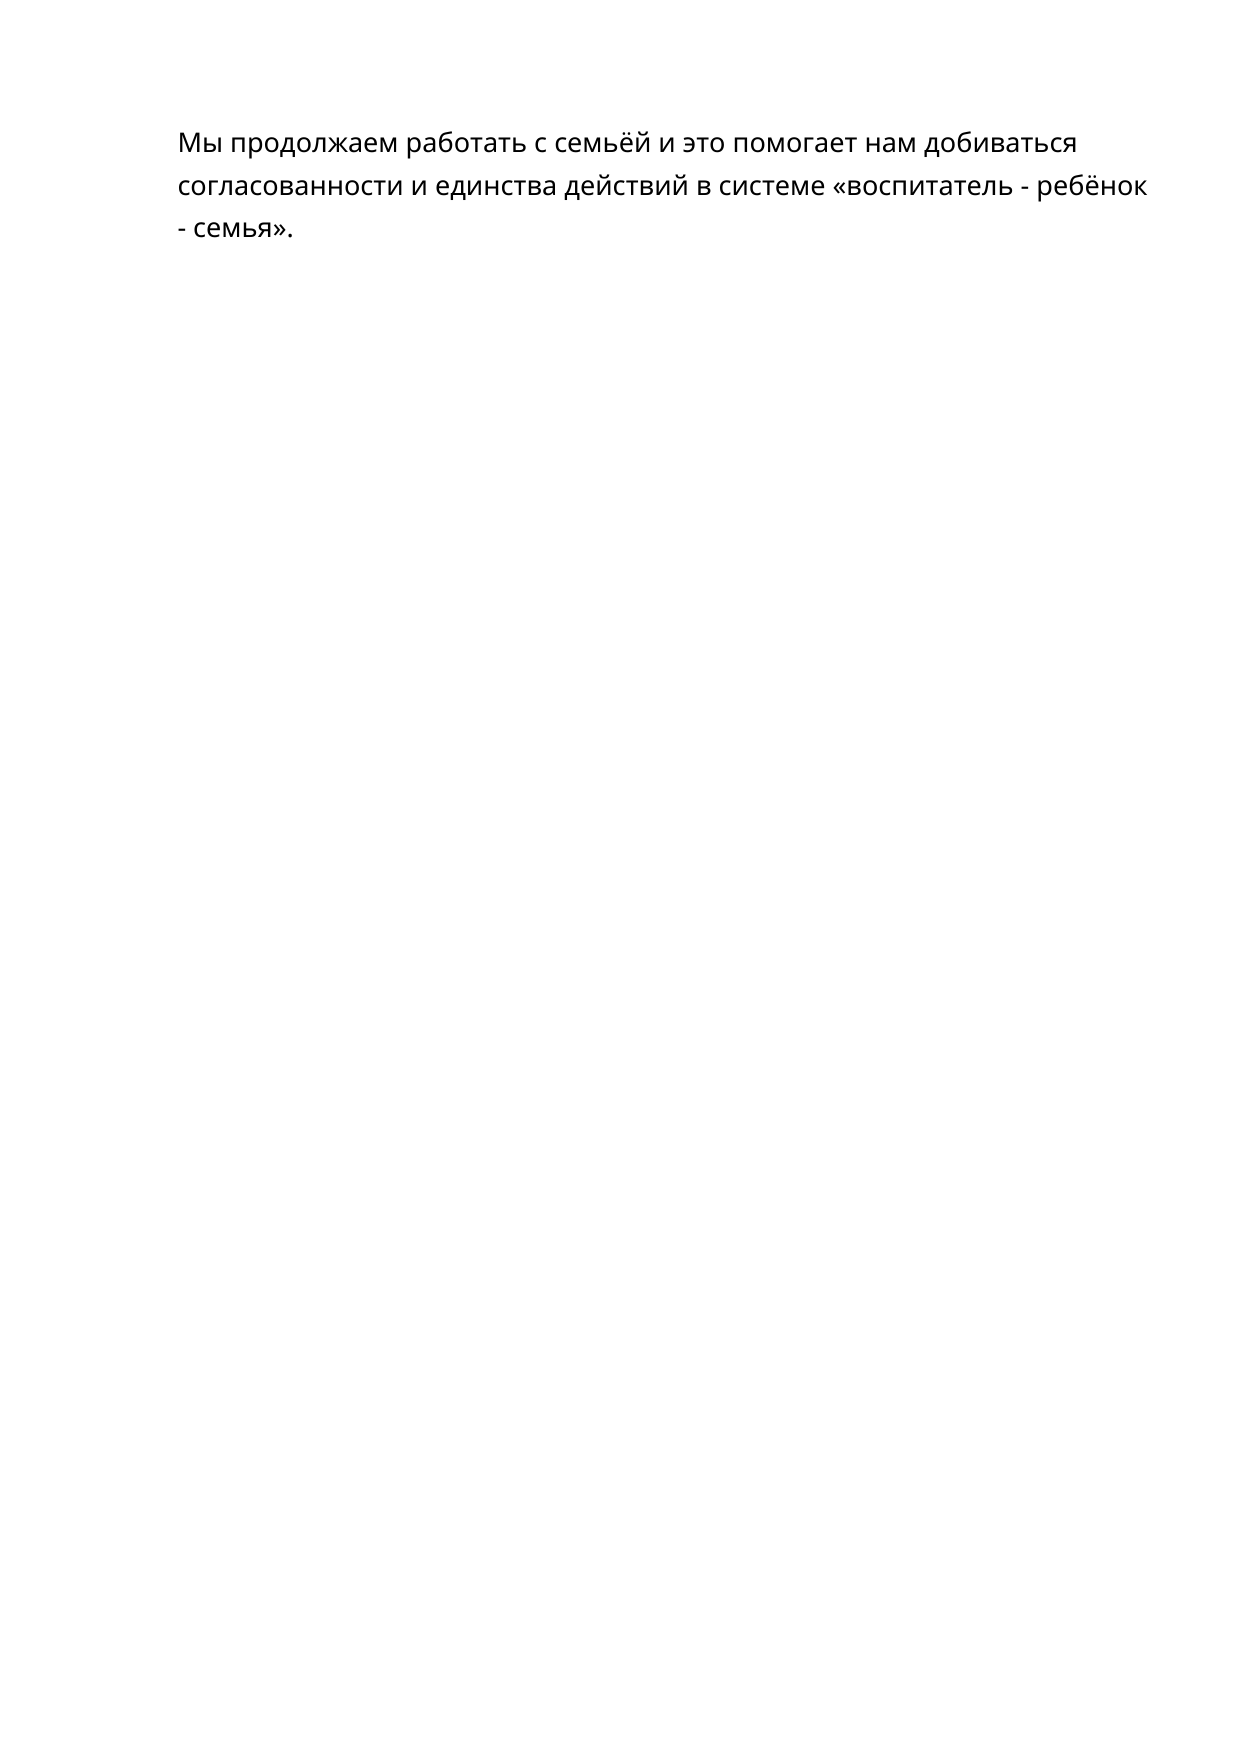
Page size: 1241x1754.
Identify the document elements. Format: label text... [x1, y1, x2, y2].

text Мы продолжаем работать с семьёй и это помогает нам добиваться согласованности и единства действий в системе «воспитатель - ребёнок - семья». [177, 118, 1152, 246]
